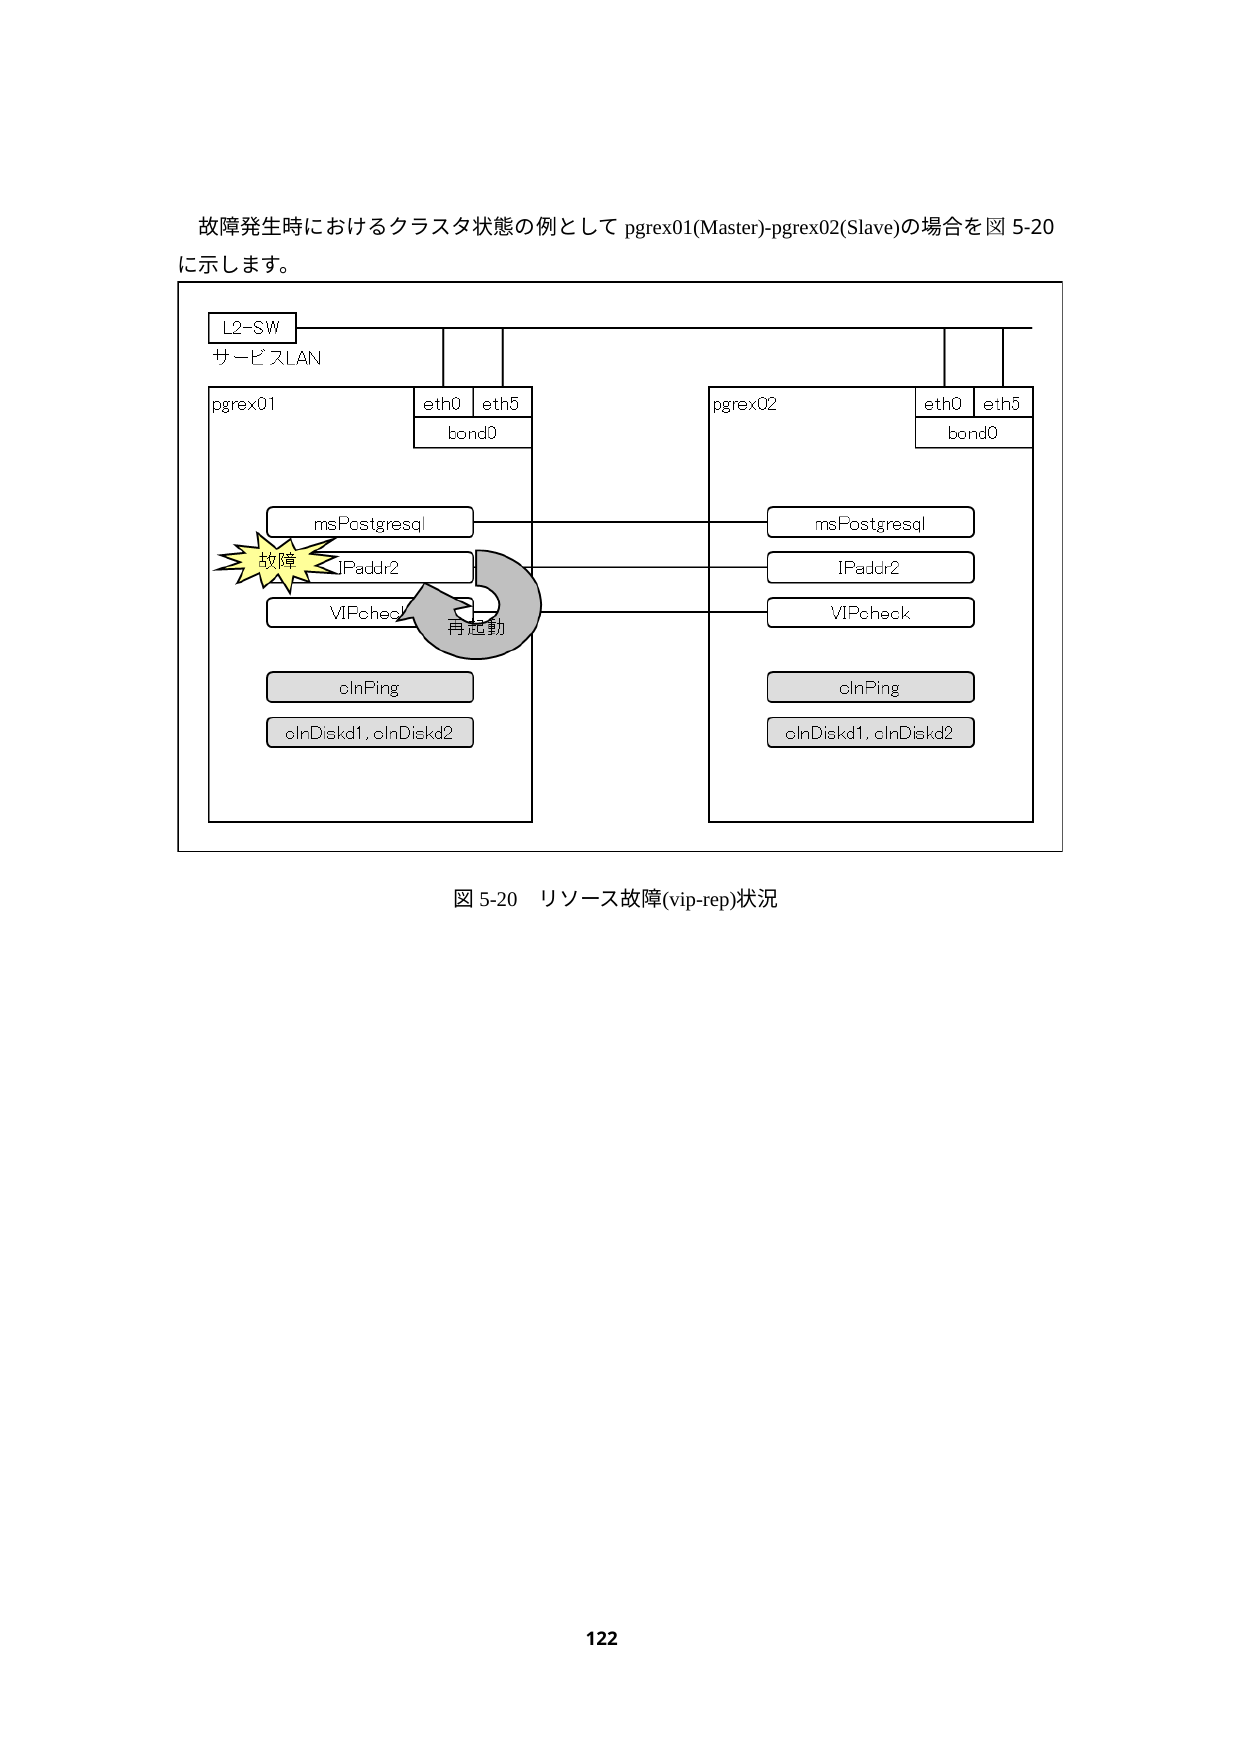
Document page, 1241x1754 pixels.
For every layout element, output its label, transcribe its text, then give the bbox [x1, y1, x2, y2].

picture [177, 281, 1063, 852]
